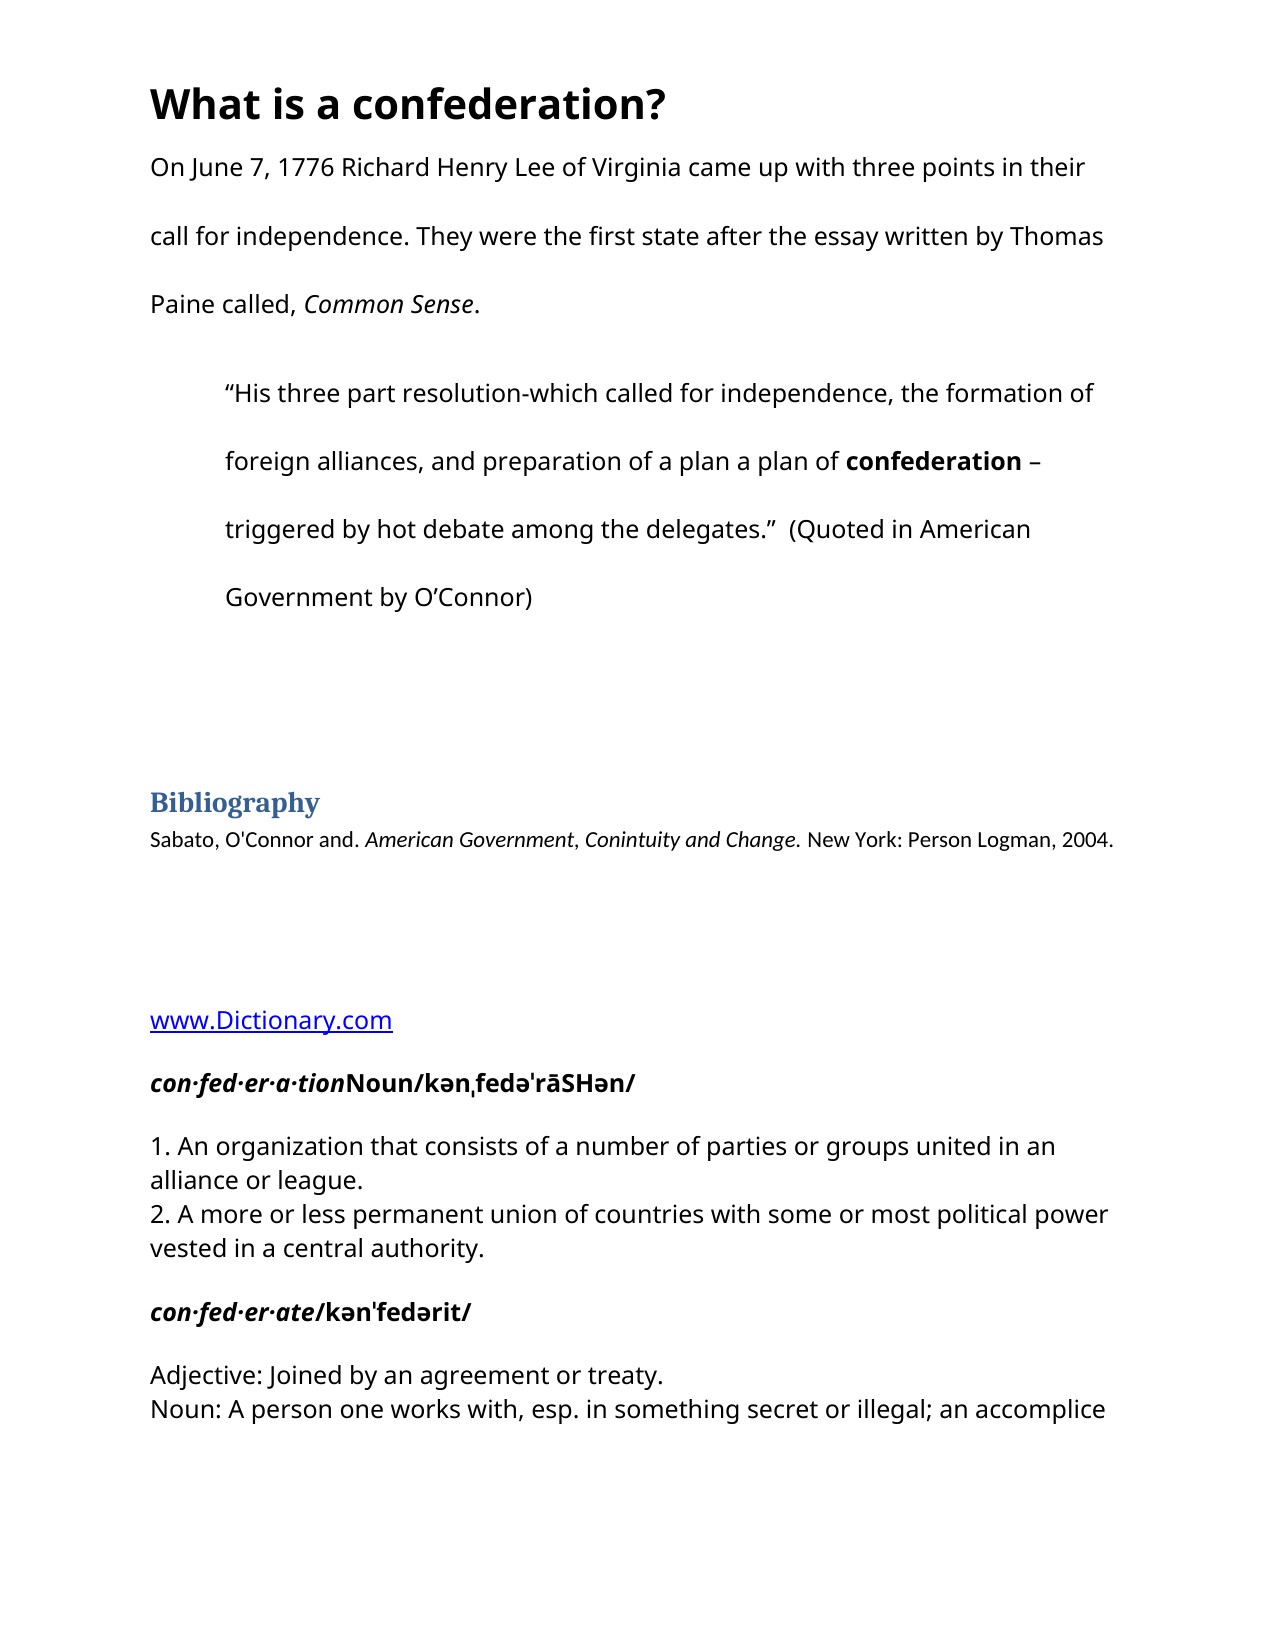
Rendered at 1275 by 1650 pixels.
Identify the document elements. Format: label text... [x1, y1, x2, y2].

text 1. An organization that consists of a number of parties or groups united in an alliance or league. [150, 1129, 1125, 1197]
text con·fed·er·ate/kənˈfedərit/ [150, 1294, 1125, 1328]
text On June 7, 1776 Richard Henry Lee of Virginia came up with three points in their call for independence. They were the first state after the essay written by Thomas Paine called, Common Sense. [150, 150, 1125, 320]
text www.Dictionary.com [150, 1002, 1125, 1036]
text 2. A more or less permanent union of countries with some or most political power vested in a central authority. [150, 1197, 1125, 1265]
text “His three part resolution-which called for independence, the formation of foreign alliances, and preparation of a plan a plan of confederation – triggered by hot debate among the delegates.” (Quoted in American Government by O’Connor) [225, 375, 1125, 614]
text Adjective: Joined by an agreement or treaty. [150, 1357, 1125, 1392]
text con·fed·er·a·tionNoun/kənˌfedəˈrāSHən/ [150, 1066, 1125, 1100]
text Noun: A person one works with, esp. in something secret or illegal; an accomplice [150, 1392, 1125, 1426]
